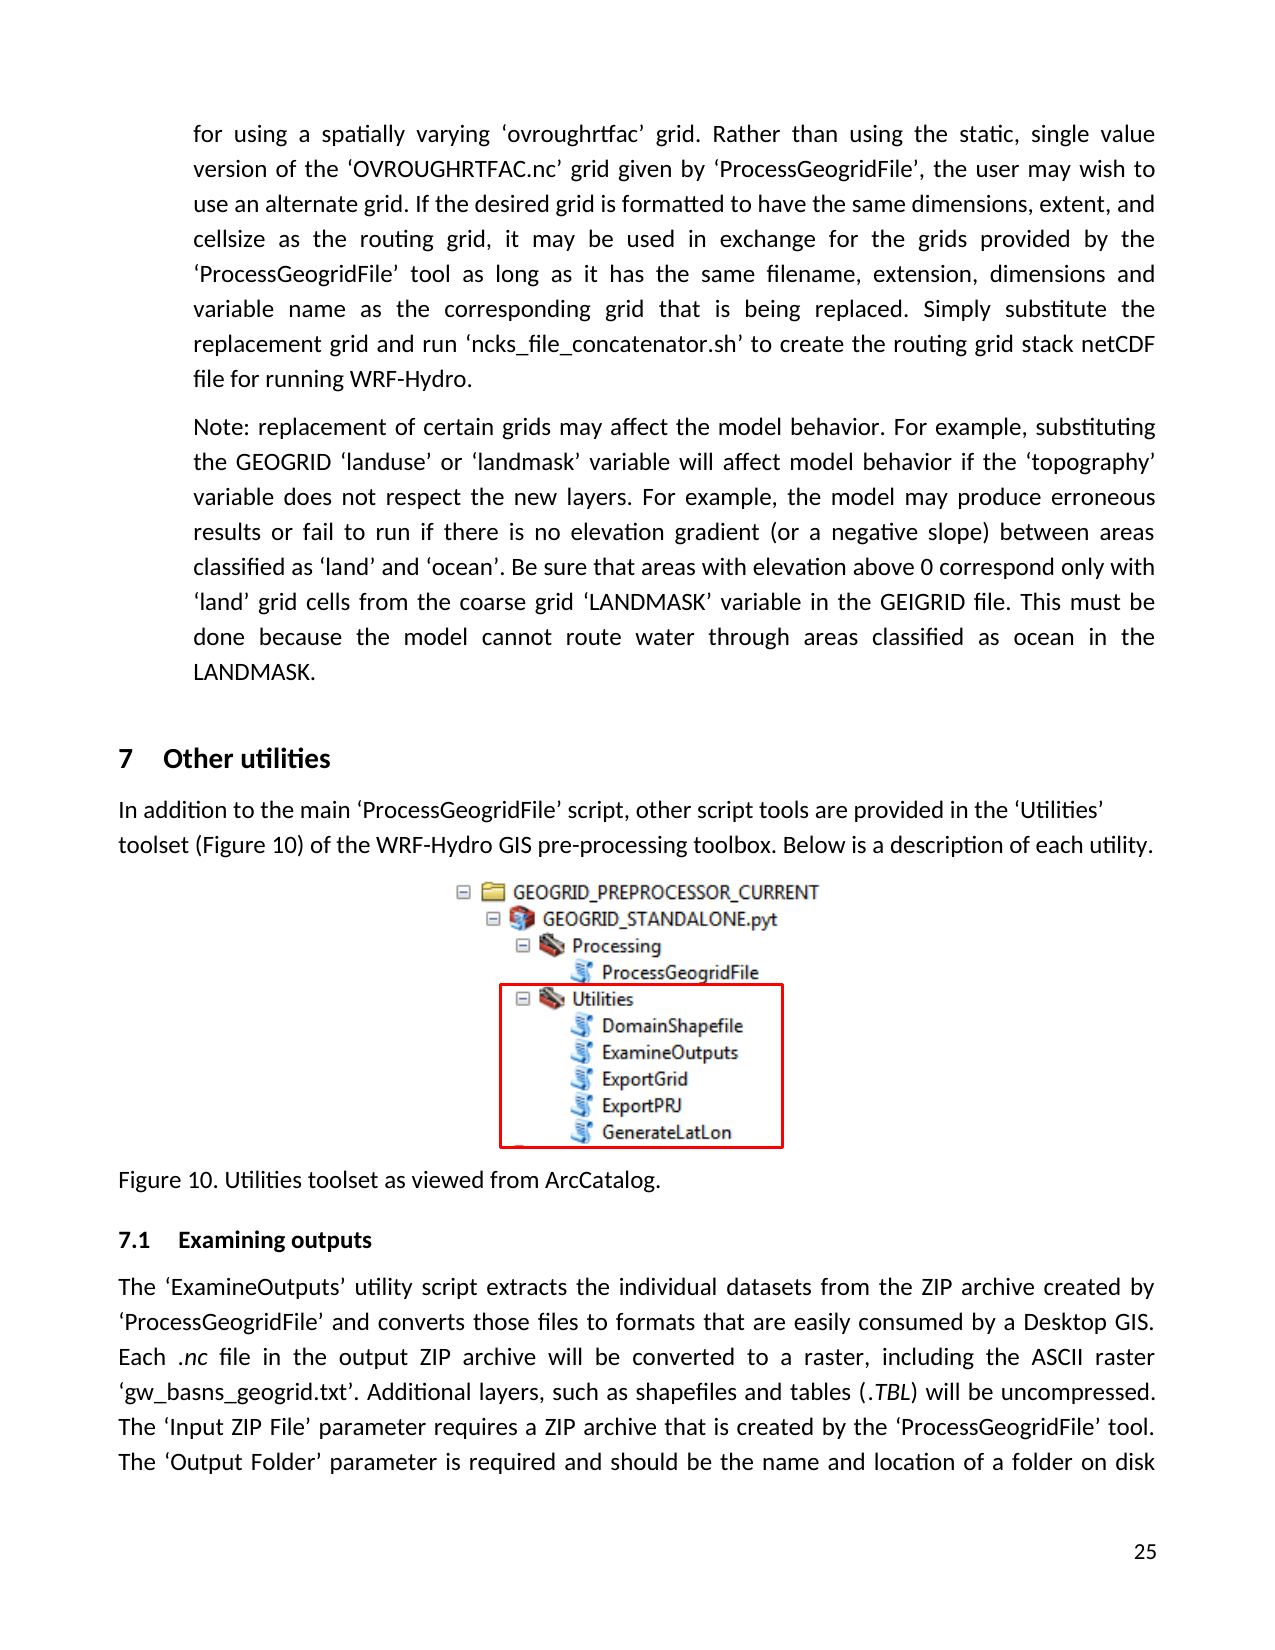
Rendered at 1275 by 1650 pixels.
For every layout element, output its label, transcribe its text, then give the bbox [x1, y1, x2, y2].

picture [502, 986, 781, 1146]
text Note: replacement of certain grids may affect the model behavior. For example, substituting the GEOGRID ‘landuse’ or ‘landmask’ variable will affect model behavior if the ‘topography’ variable does not respect the new layers. For example, the model may produce erroneous results or fail to run if there is no elevation gradient (or a negative slope) between areas classified as ‘land’ and ‘ocean’. Be sure that areas with elevation above 0 correspond only with ‘land’ grid cells from the coarse grid ‘LANDMASK’ variable in the GEIGRID file. This must be done because the model cannot route water through areas classified as ocean in the LANDMASK. [193, 411, 1157, 686]
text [193, 118, 1157, 394]
subtitle Examining outputs [118, 1224, 1157, 1254]
subtitle Other utilities [118, 741, 1157, 776]
picture [449, 876, 826, 1147]
text In addition to the main ‘ProcessGeogridFile’ script, other script tools are provided in the ‘Utilities’ toolset (Figure 10) of the WRF-Hydro GIS pre-processing toolbox. Below is a description of each utility. [118, 794, 1157, 859]
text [118, 1271, 1157, 1477]
